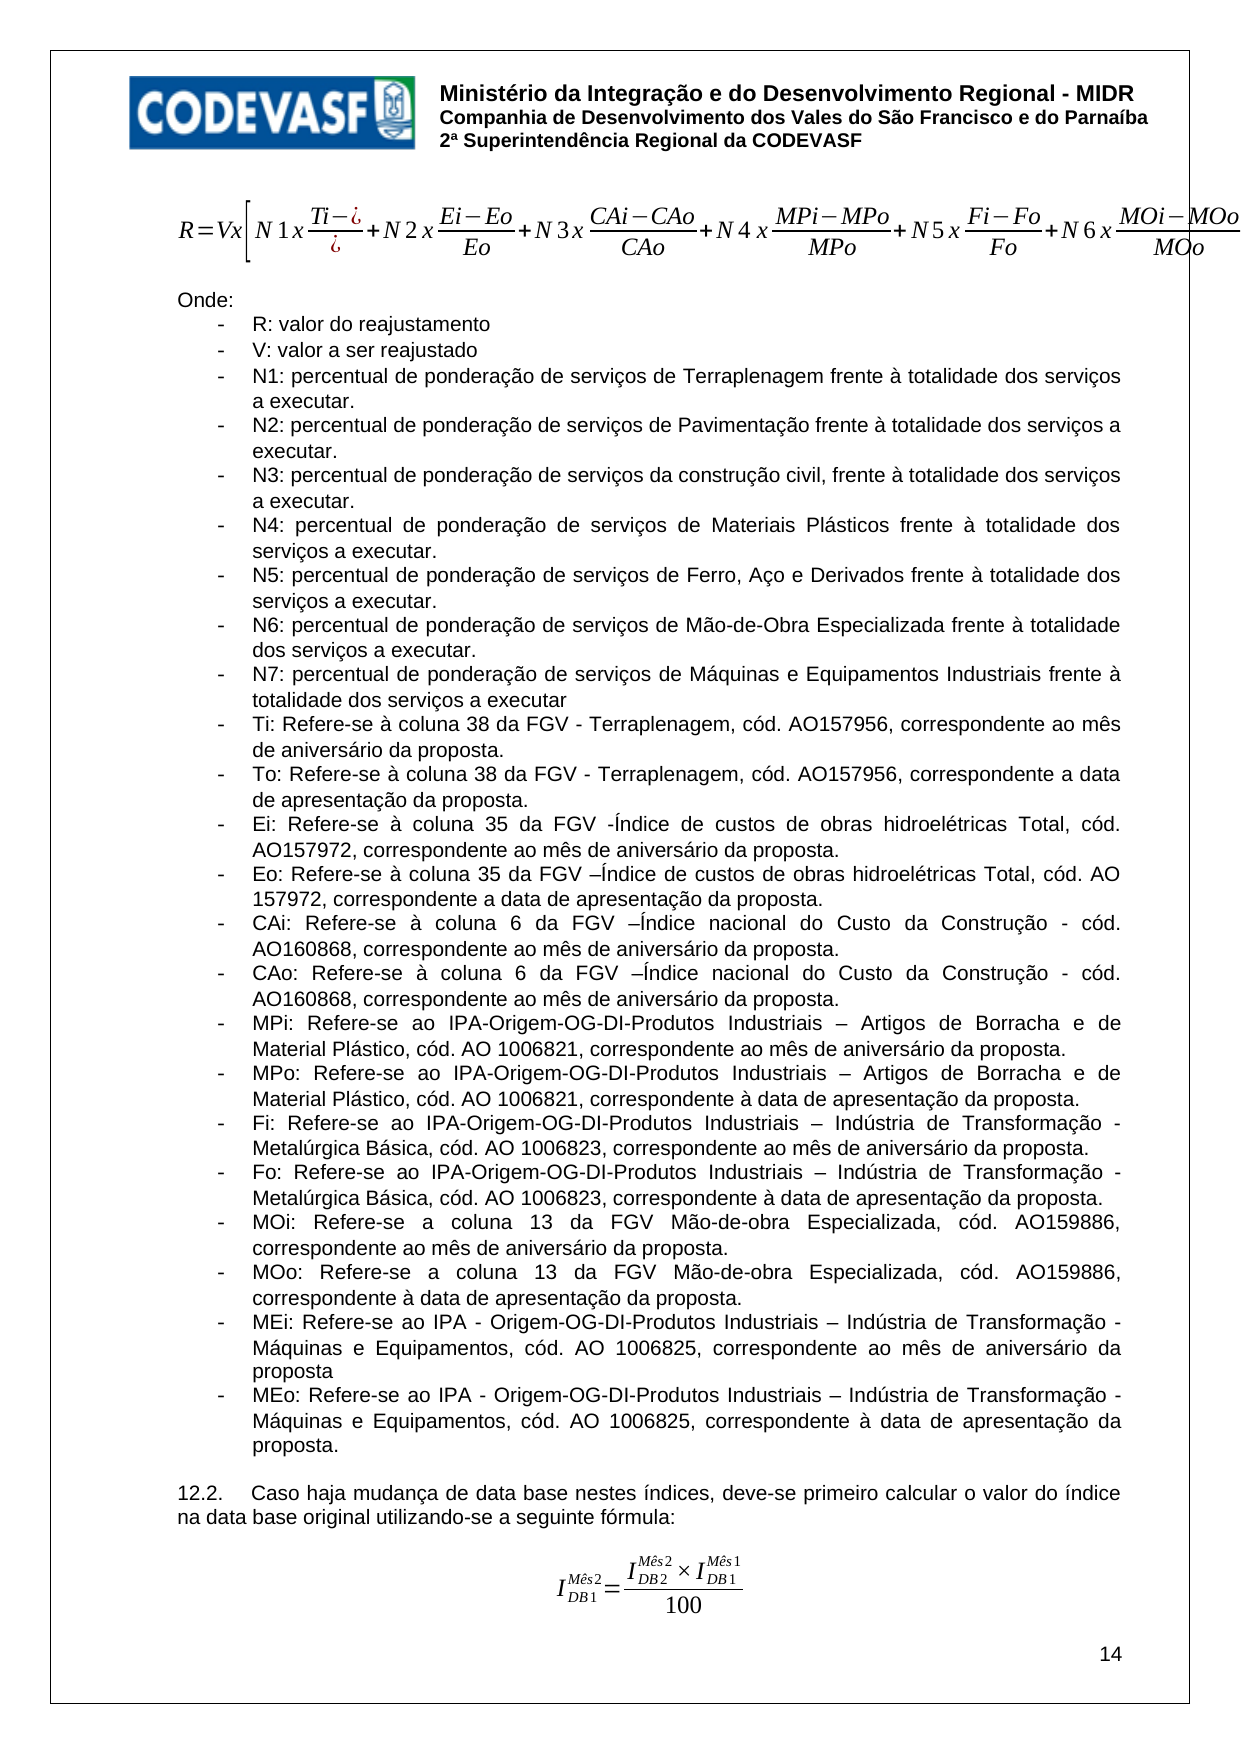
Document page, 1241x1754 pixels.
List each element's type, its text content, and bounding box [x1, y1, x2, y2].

list Ei: Refere-se à coluna 35 da FGV -Índice de custos de obras hidroelétricas Total, cód. AO157972, correspondente ao mês de aniversário da proposta. [214, 812, 1122, 861]
list MOi: Refere-se a coluna 13 da FGV Mão-de-obra Especializada, cód. AO159886, correspondente ao mês de aniversário da proposta. [214, 1210, 1122, 1260]
list R: valor do reajustamento [214, 312, 1122, 338]
list Eo: Refere-se à coluna 35 da FGV –Índice de custos de obras hidroelétricas Total, cód. AO 157972, correspondente a data de apresentação da proposta. [214, 861, 1122, 911]
list Fi: Refere-se ao IPA-Origem-OG-DI-Produtos Industriais – Indústria de Transformação - Metalúrgica Básica, cód. AO 1006823, correspondente ao mês de aniversário da proposta. [214, 1110, 1122, 1160]
list MPi: Refere-se ao IPA-Origem-OG-DI-Produtos Industriais – Artigos de Borracha e de Material Plástico, cód. AO 1006821, correspondente ao mês de aniversário da proposta. [214, 1011, 1122, 1061]
list To: Refere-se à coluna 38 da FGV - Terraplenagem, cód. AO157956, correspondente a data de apresentação da proposta. [214, 762, 1122, 812]
text Onde: [177, 288, 1122, 312]
list N3: percentual de ponderação de serviços da construção civil, frente à totalidade dos serviços a executar. [214, 463, 1122, 513]
list N7: percentual de ponderação de serviços de Máquinas e Equipamentos Industriais frente à totalidade dos serviços a executar [214, 662, 1122, 712]
list CAo: Refere-se à coluna 6 da FGV –Índice nacional do Custo da Construção - cód. AO160868, correspondente ao mês de aniversário da proposta. [214, 961, 1122, 1011]
list CAi: Refere-se à coluna 6 da FGV –Índice nacional do Custo da Construção - cód. AO160868, correspondente ao mês de aniversário da proposta. [214, 911, 1122, 961]
list N1: percentual de ponderação de serviços de Terraplenagem frente à totalidade dos serviços a executar. [214, 363, 1122, 413]
list Fo: Refere-se ao IPA-Origem-OG-DI-Produtos Industriais – Indústria de Transformação - Metalúrgica Básica, cód. AO 1006823, correspondente à data de apresentação da proposta. [214, 1160, 1122, 1210]
list Ti: Refere-se à coluna 38 da FGV - Terraplenagem, cód. AO157956, correspondente ao mês de aniversário da proposta. [214, 712, 1122, 762]
list N6: percentual de ponderação de serviços de Mão-de-Obra Especializada frente à totalidade dos serviços a executar. [214, 612, 1122, 662]
list V: valor a ser reajustado [214, 338, 1122, 363]
list N2: percentual de ponderação de serviços de Pavimentação frente à totalidade dos serviços a executar. [214, 413, 1122, 463]
list MEi: Refere-se ao IPA - Origem-OG-DI-Produtos Industriais – Indústria de Transformação - Máquinas e Equipamentos, cód. AO 1006825, correspondente ao mês de aniversário da proposta [214, 1309, 1122, 1383]
subtitle Caso haja mudança de data base nestes índices, deve-se primeiro calcular o valor do índice na data base original utilizando-se a seguinte fórmula: [177, 1481, 1122, 1529]
list N4: percentual de ponderação de serviços de Materiais Plásticos frente à totalidade dos serviços a executar. [214, 513, 1122, 563]
picture [129, 76, 417, 152]
list MPo: Refere-se ao IPA-Origem-OG-DI-Produtos Industriais – Artigos de Borracha e de Material Plástico, cód. AO 1006821, correspondente à data de apresentação da proposta. [214, 1061, 1122, 1110]
list N5: percentual de ponderação de serviços de Ferro, Aço e Derivados frente à totalidade dos serviços a executar. [214, 563, 1122, 612]
list MEo: Refere-se ao IPA - Origem-OG-DI-Produtos Industriais – Indústria de Transformação - Máquinas e Equipamentos, cód. AO 1006825, correspondente à data de apresentação da proposta. [214, 1383, 1122, 1457]
list MOo: Refere-se a coluna 13 da FGV Mão-de-obra Especializada, cód. AO159886, correspondente à data de apresentação da proposta. [214, 1260, 1122, 1309]
